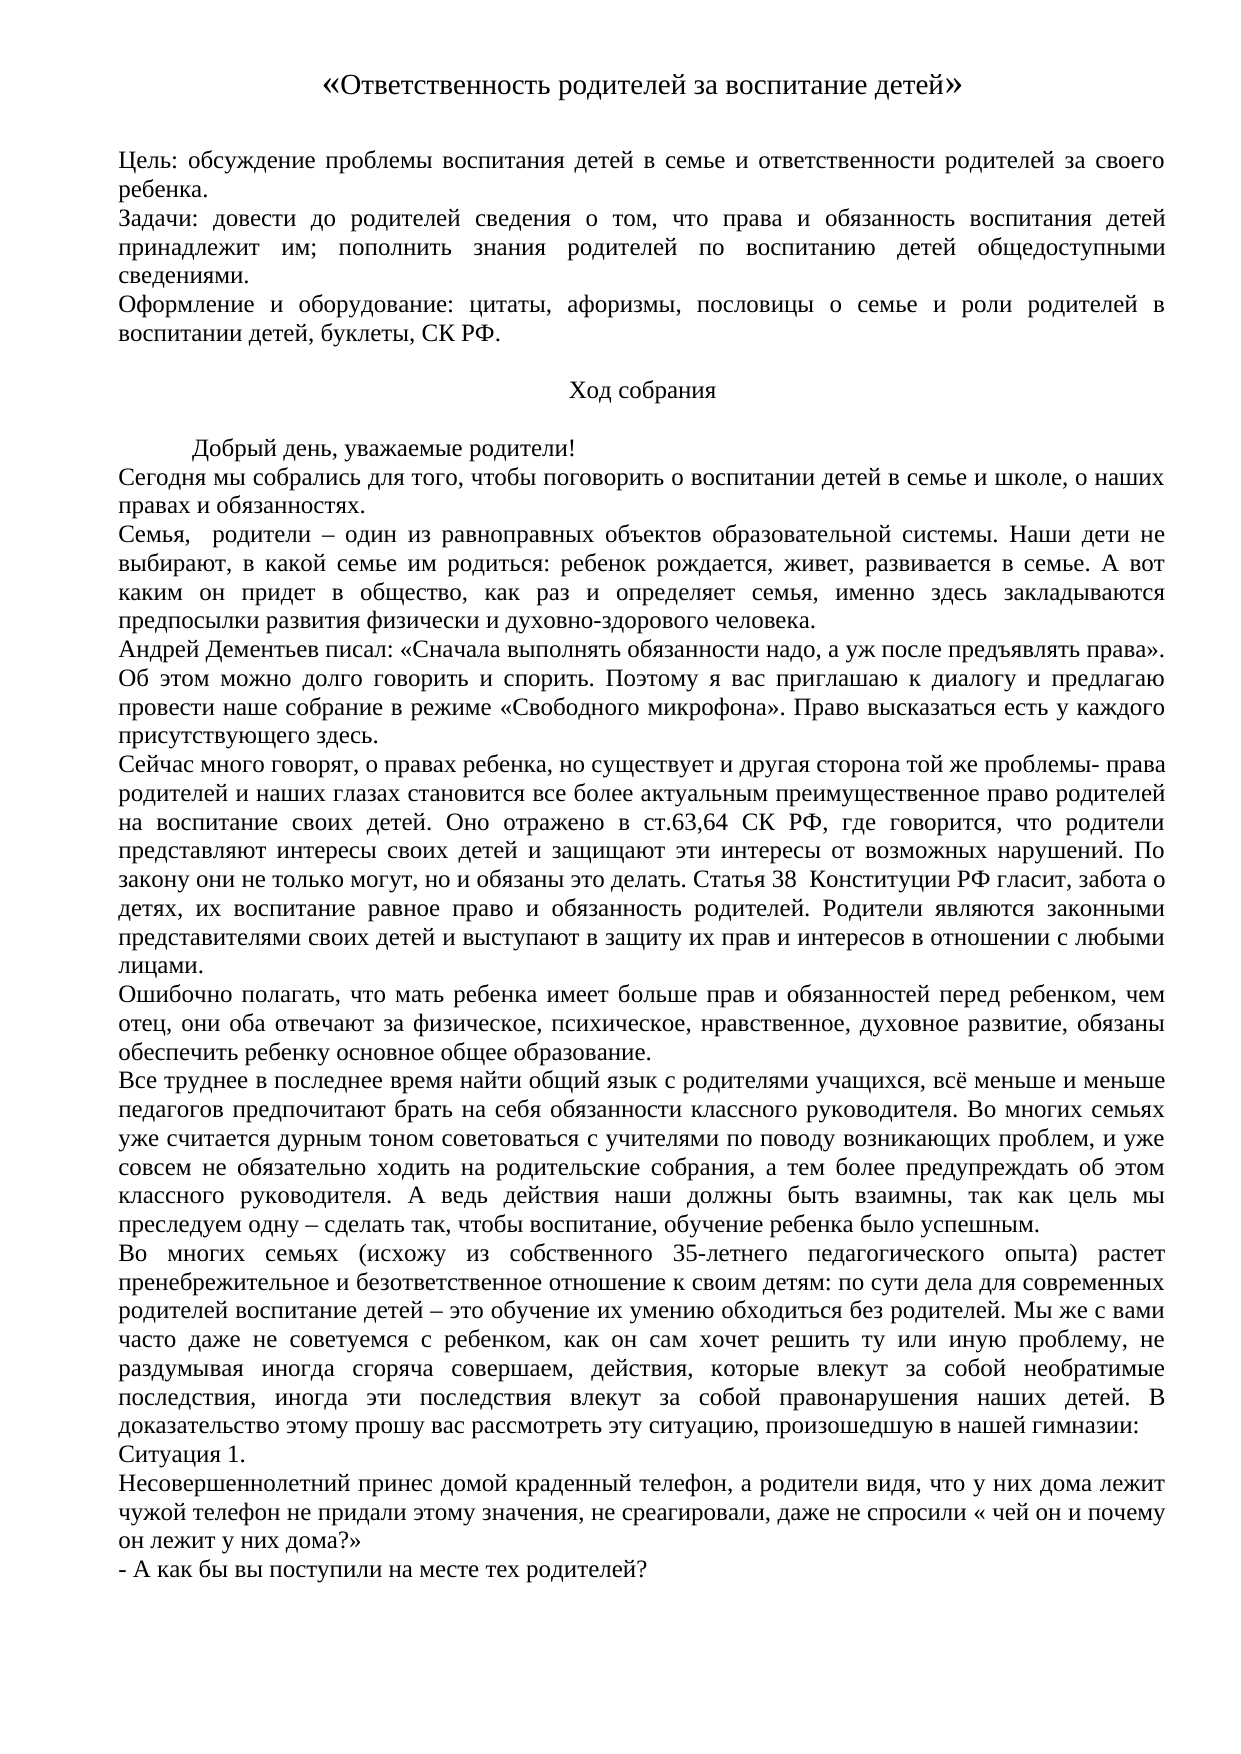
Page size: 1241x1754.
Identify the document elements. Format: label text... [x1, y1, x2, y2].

text Андрей Дементьев писал: «Сначала выполнять обязанности надо, а уж после предъявлять права». [118, 634, 1166, 663]
text Ход собрания [118, 375, 1166, 404]
text - А как бы вы поступили на месте тех родителей? [118, 1554, 1166, 1583]
text Об этом можно долго говорить и спорить. Поэтому я вас приглашаю к диалогу и предлагаю провести наше собрание в режиме «Свободного микрофона». Право высказаться есть у каждого присутствующего здесь. [118, 663, 1166, 749]
text Во многих семьях (исхожу из собственного 35-летнего педагогического опыта) растет пренебрежительное и безответственное отношение к своим детям: по сути дела для современных родителей воспитание детей – это обучение их умению обходиться без родителей. Мы же с вами часто даже не советуемся с ребенком, как он сам хочет решить ту или иную проблему, не раздумывая иногда сгоряча совершаем, действия, которые влекут за собой необратимые последствия, иногда эти последствия влекут за собой правонарушения наших детей. В доказательство этому прошу вас рассмотреть эту ситуацию, произошедшую в нашей гимназии: [118, 1238, 1166, 1439]
text Семья, родители – один из равноправных объектов образовательной системы. Наши дети не выбирают, в какой семье им родиться: ребенок рождается, живет, развивается в семье. А вот каким он придет в общество, как раз и определяет семья, именно здесь закладываются предпосылки развития физически и духовно-здорового человека. [118, 519, 1166, 634]
text Ошибочно полагать, что мать ребенка имеет больше прав и обязанностей перед ребенком, чем отец, они оба отвечают за физическое, психическое, нравственное, духовное развитие, обязаны обеспечить ребенку основное общее образование. [118, 979, 1166, 1065]
text Ситуация 1. [118, 1439, 1166, 1468]
text Сегодня мы собрались для того, чтобы поговорить о воспитании детей в семье и школе, о наших правах и обязанностях. [118, 462, 1166, 519]
text Оформление и оборудование: цитаты, афоризмы, пословицы о семье и роли родителей в воспитании детей, буклеты, СК РФ. [118, 289, 1166, 347]
text Добрый день, уважаемые родители! [118, 433, 1166, 462]
text Сейчас много говорят, о правах ребенка, но существует и другая сторона той же проблемы- права родителей и наших глазах становится все более актуальным преимущественное право родителей на воспитание своих детей. Оно отражено в ст.63,64 СК РФ, где говорится, что родители представляют интересы своих детей и защищают эти интересы от возможных нарушений. По закону они не только могут, но и обязаны это делать. Статья 38 Конституции РФ гласит, забота о детях, их воспитание равное право и обязанность родителей. Родители являются законными представителями своих детей и выступают в защиту их прав и интересов в отношении с любыми лицами. [118, 749, 1166, 979]
text Цель: обсуждение проблемы воспитания детей в семье и ответственности родителей за своего ребенка. [118, 145, 1166, 203]
text Несовершеннолетний принес домой краденный телефон, а родители видя, что у них дома лежит чужой телефон не придали этому значения, не среагировали, даже не спросили « чей он и почему он лежит у них дома?» [118, 1468, 1166, 1554]
text Все труднее в последнее время найти общий язык с родителями учащихся, всё меньше и меньше педагогов предпочитают брать на себя обязанности классного руководителя. Во многих семьях уже считается дурным тоном советоваться с учителями по поводу возникающих проблем, и уже совсем не обязательно ходить на родительские собрания, а тем более предупреждать об этом классного руководителя. А ведь действия наши должны быть взаимны, так как цель мы преследуем одну – сделать так, чтобы воспитание, обучение ребенка было успешным. [118, 1065, 1166, 1238]
text «Ответственность родителей за воспитание детей» [118, 59, 1166, 102]
text Задачи: довести до родителей сведения о том, что права и обязанность воспитания детей принадлежит им; пополнить знания родителей по воспитанию детей общедоступными сведениями. [118, 203, 1166, 289]
